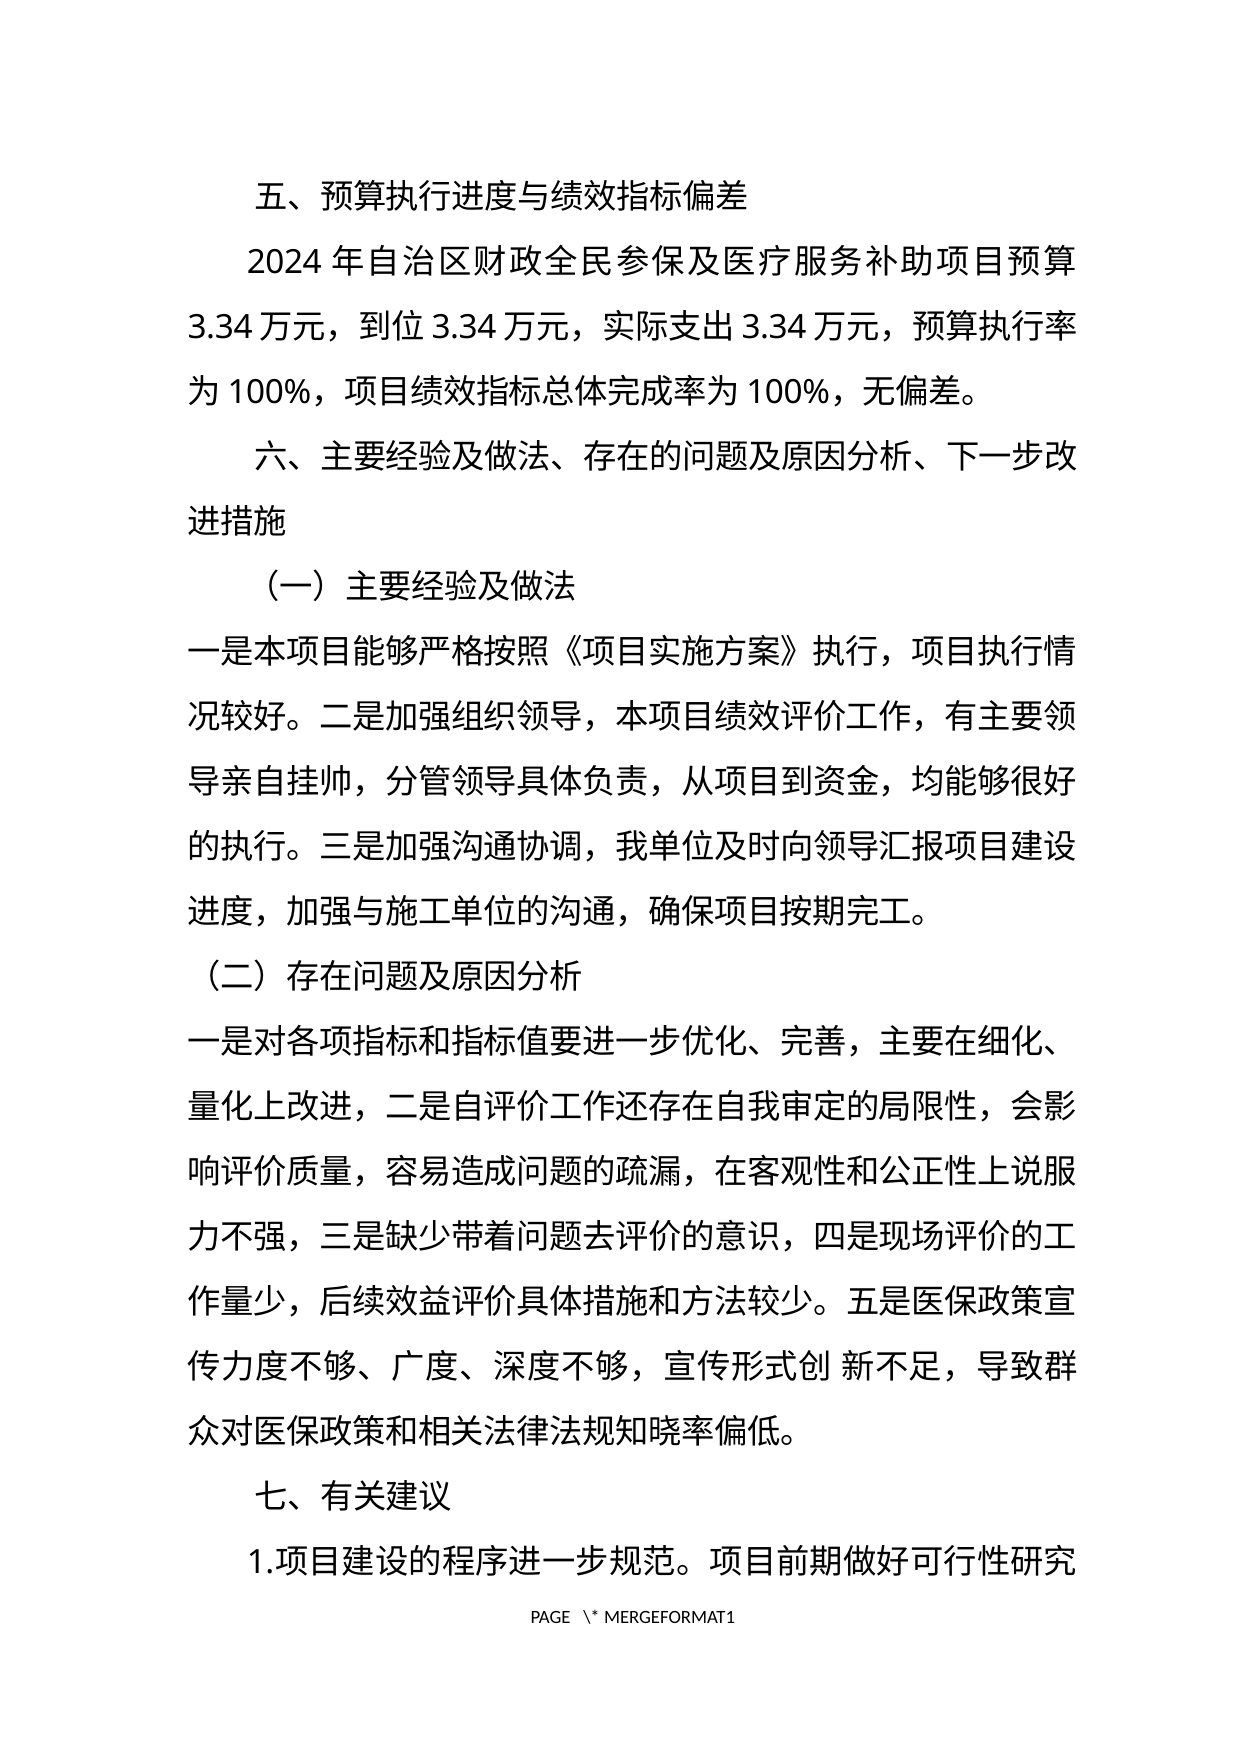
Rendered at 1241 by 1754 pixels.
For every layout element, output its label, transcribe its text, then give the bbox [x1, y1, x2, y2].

text 七、有关建议 [187, 1462, 1078, 1527]
text 六、主要经验及做法、存在的问题及原因分析、下一步改进措施 [187, 422, 1078, 552]
text （一）主要经验及做法 一是本项目能够严格按照《项目实施方案》执行，项目执行情况较好。二是加强组织领导，本项目绩效评价工作，有主要领导亲自挂帅，分管领导具体负责，从项目到资金，均能够很好的执行。三是加强沟通协调，我单位及时向领导汇报项目建设进度，加强与施工单位的沟通，确保项目按期完工。 （二）存在问题及原因分析 一是对各项指标和指标值要进一步优化、完善，主要在细化、量化上改进，二是自评价工作还存在自我审定的局限性，会影响评价质量，容易造成问题的疏漏，在客观性和公正性上说服力不强，三是缺少带着问题去评价的意识，四是现场评价的工作量少，后续效益评价具体措施和方法较少。五是医保政策宣传力度不够、广度、深度不够，宣传形式创 新不足，导致群众对医保政策和相关法律法规知晓率偏低。 [187, 552, 1078, 1462]
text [187, 1527, 1078, 1592]
text 2024年自治区财政全民参保及医疗服务补助项目预算3.34万元，到位3.34万元，实际支出3.34万元，预算执行率为100%，项目绩效指标总体完成率为100%，无偏差。 [187, 227, 1078, 422]
text 五、预算执行进度与绩效指标偏差 [187, 162, 1078, 227]
